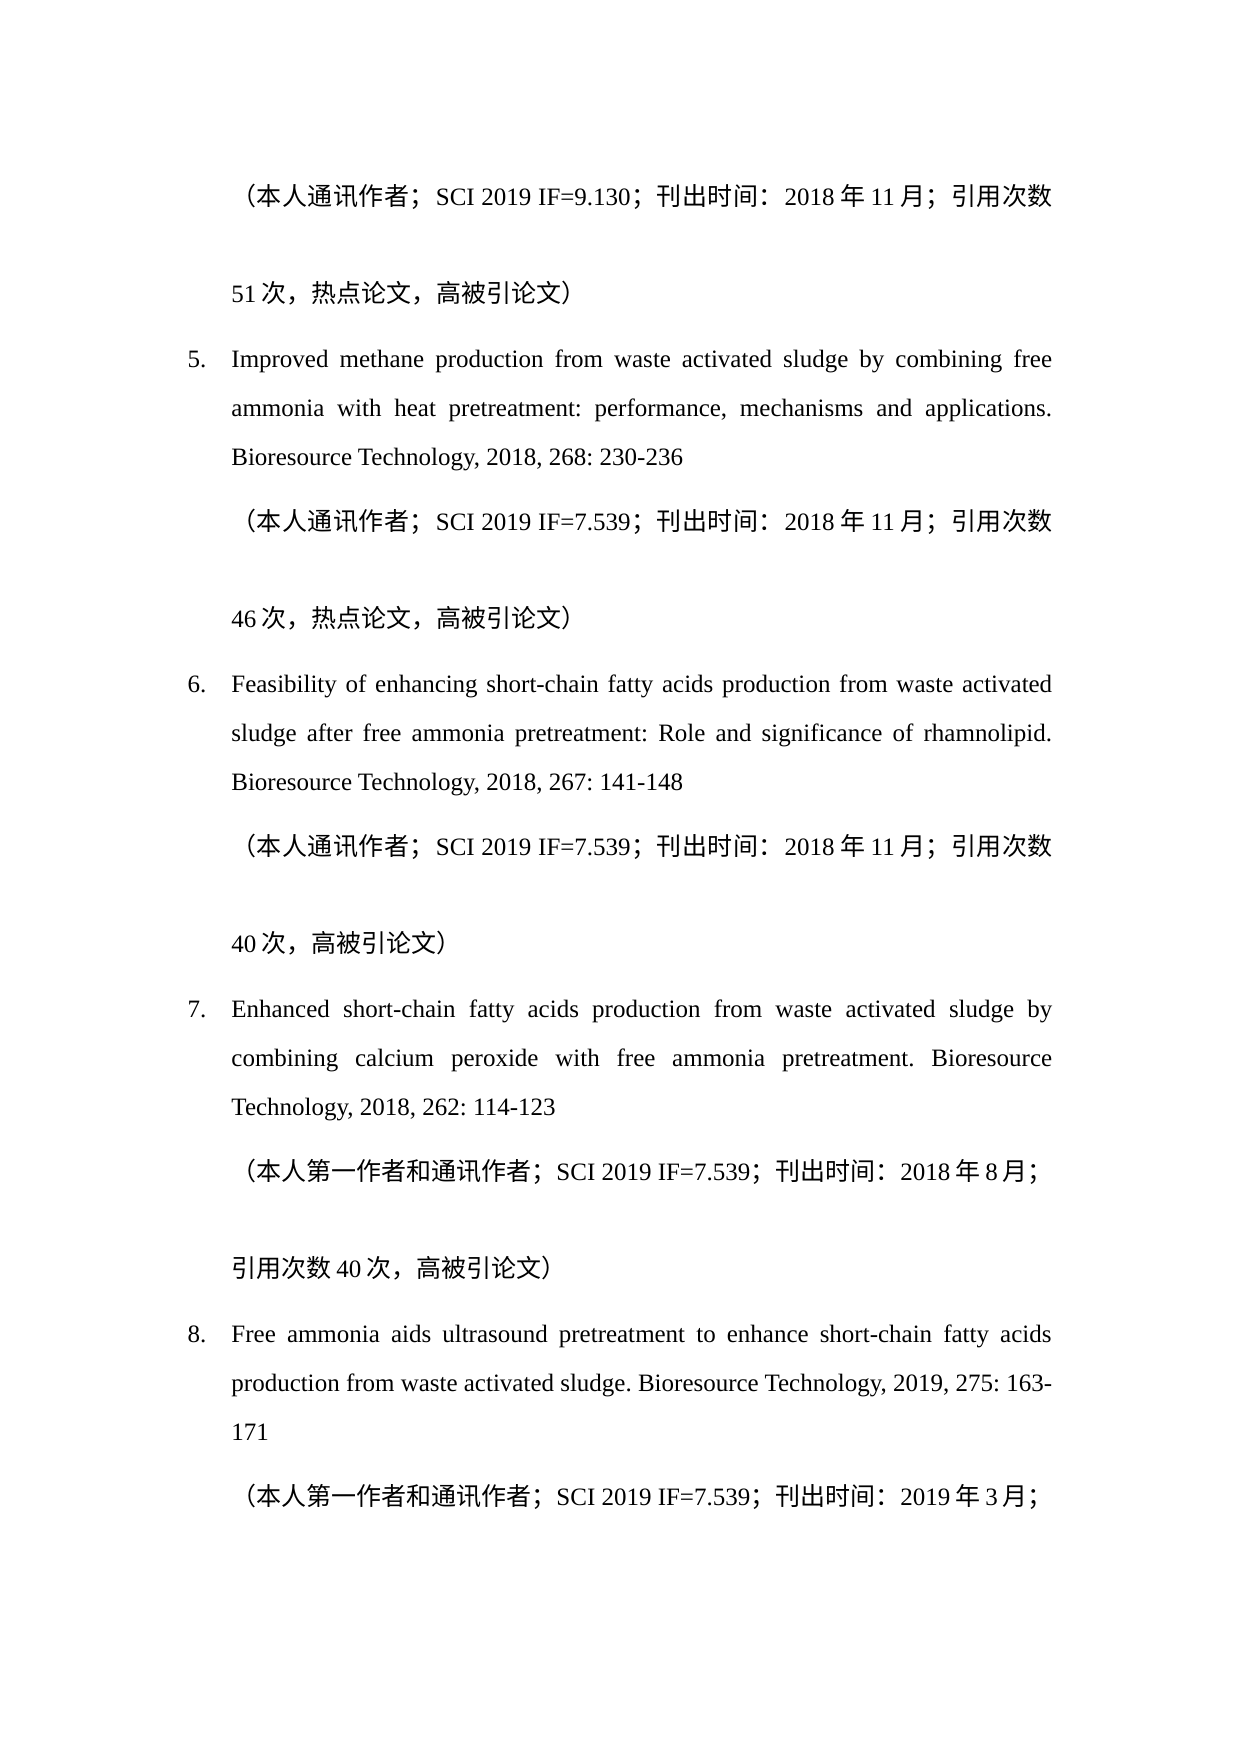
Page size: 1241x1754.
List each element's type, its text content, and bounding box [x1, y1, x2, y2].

list （本人第一作者和通讯作者；SCI 2019 IF=7.539；刊出时间：2018年8月；引用次数40次，高被引论文） [231, 1137, 1053, 1299]
list Enhanced short-chain fatty acids production from waste activated sludge by combining calcium peroxide with free ammonia pretreatment. Bioresource Technology, 2018, 262: 114-123 [187, 993, 1053, 1123]
list （本人通讯作者；SCI 2019 IF=7.539；刊出时间：2018年11月；引用次数40次，高被引论文） [231, 812, 1053, 974]
list （本人通讯作者；SCI 2019 IF=7.539；刊出时间：2018年11月；引用次数46次，热点论文，高被引论文） [231, 487, 1053, 649]
list （本人通讯作者；SCI 2019 IF=9.130；刊出时间：2018年11月；引用次数51次，热点论文，高被引论文） [231, 162, 1053, 324]
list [231, 1462, 1053, 1527]
list Free ammonia aids ultrasound pretreatment to enhance short-chain fatty acids production from waste activated sludge. Bioresource Technology, 2019, 275: 163-171 [187, 1318, 1053, 1448]
list Feasibility of enhancing short-chain fatty acids production from waste activated sludge after free ammonia pretreatment: Role and significance of rhamnolipid. Bioresource Technology, 2018, 267: 141-148 [187, 668, 1053, 798]
list Improved methane production from waste activated sludge by combining free ammonia with heat pretreatment: performance, mechanisms and applications. Bioresource Technology, 2018, 268: 230-236 [187, 343, 1053, 473]
